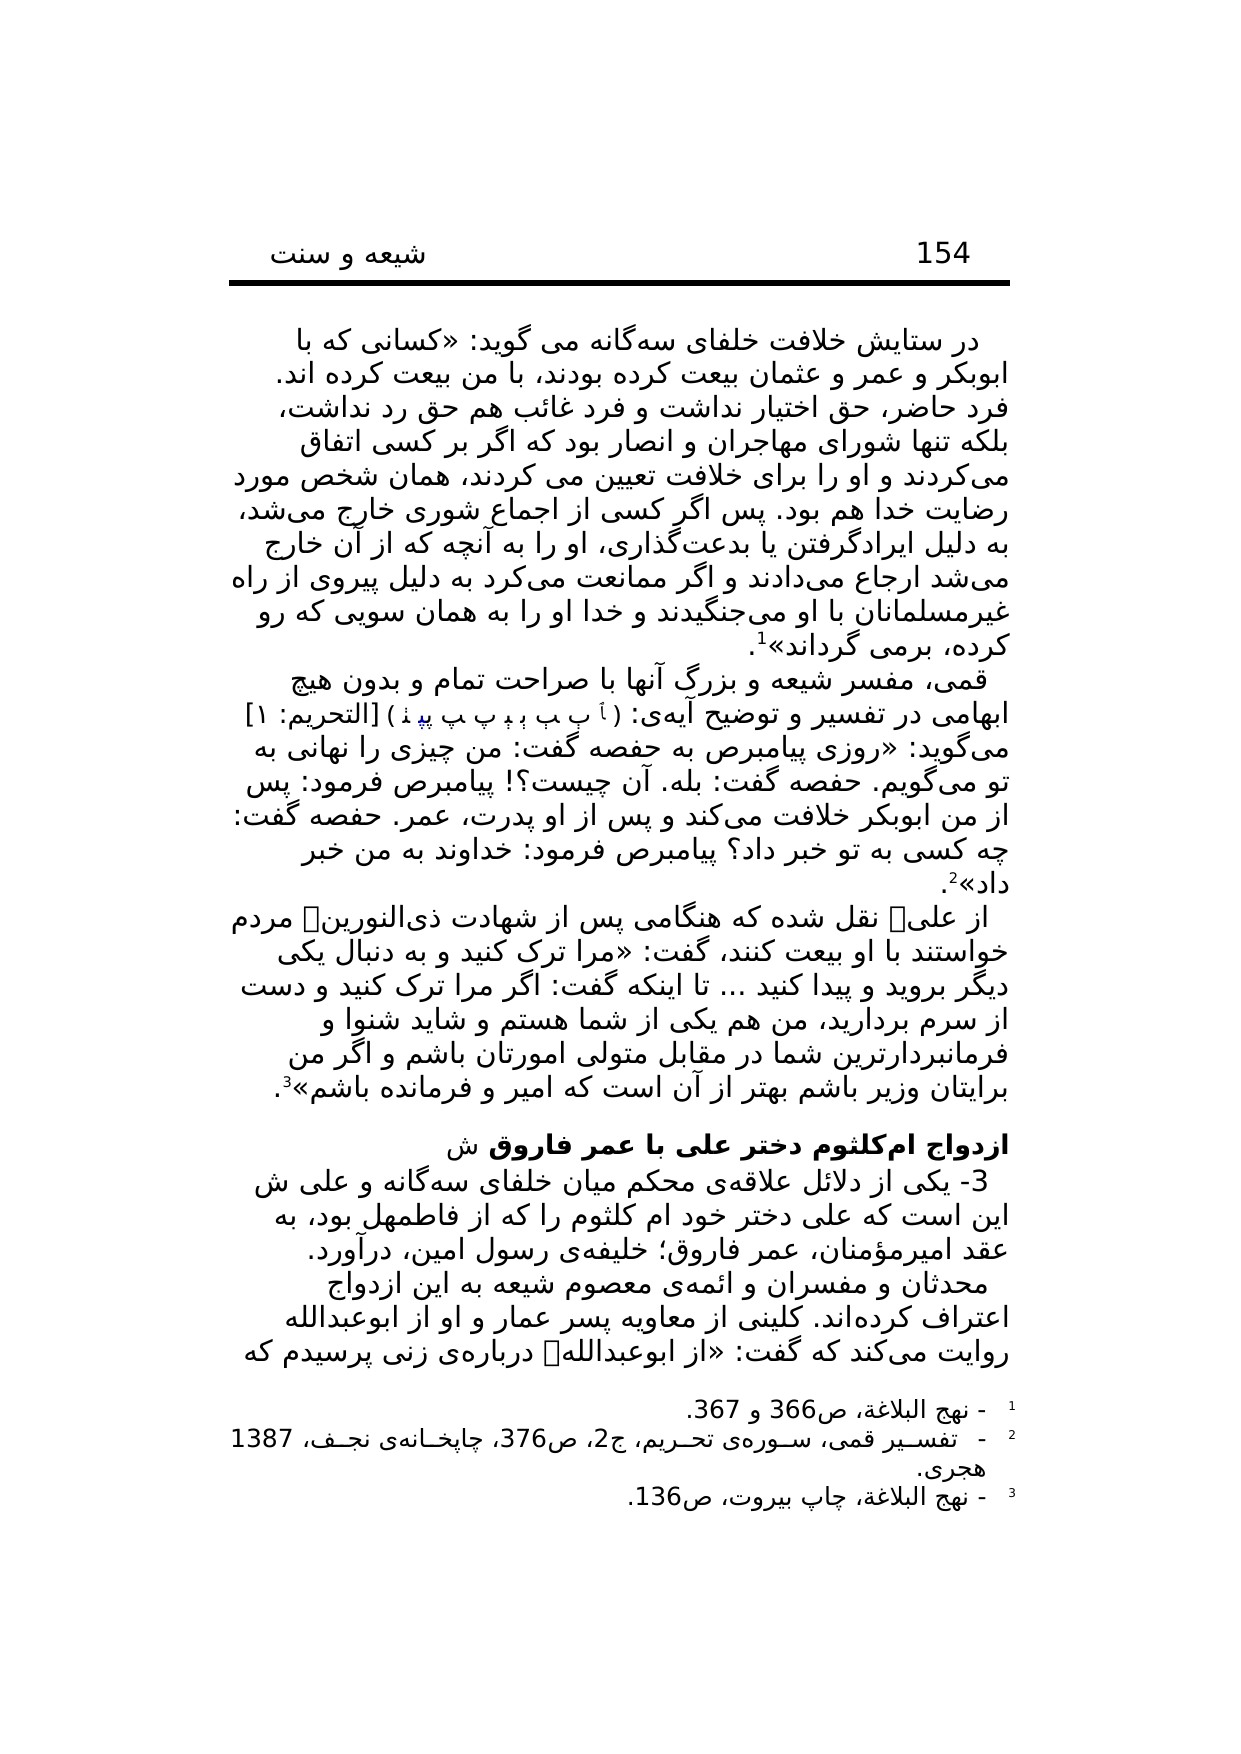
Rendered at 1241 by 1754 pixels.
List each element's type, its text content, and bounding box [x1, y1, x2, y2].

text قمی، مفسر شیعه و بزرگ آنها با صراحت تمام و بدون هیچ ابهامی در تفسیر و توضیح آیه‌ی: ﴿ ﭑ ﭒ ﭓ ﭔ ﭕ ﭖ ﭗ ﭘﭙ ﭡ ﴾ [التحريم: ١] می‌گوید: «روزی پیامبرص به حفصه گفت: من چیزی را نهانی به تو می‌گویم. حفصه گفت: بله. آن چیست؟! پیامبرص فرمود: پس از من ابوبکر خلافت می‌کند و پس از او پدرت، عمر. حفصه گفت: چه کسی به تو خبر داد؟ پیامبرص فرمود: خداوند به من خبر داد». [230, 662, 1010, 900]
text ازدواج ام‌کلثوم دختر علی با عمر فاروق ش [230, 1129, 1010, 1161]
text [230, 1267, 1010, 1368]
text از علی نقل شده که هنگامی پس از شهادت ذی‌النورین مردم خواستند با او بیعت کنند، گفت: «مرا ترک کنید و به دنبال یکی دیگر بروید و پیدا کنید ... تا اینکه گفت: اگر مرا ترک کنید و دست از سرم بردارید، من هم یکی از شما هستم و شاید شنوا و فرمانبردارترین شما در مقابل متولی امورتان باشم و اگر من برایتان وزیر باشم بهتر از آن است که امیر و فرمانده باشم». [230, 900, 1010, 1104]
text در ستایش خلافت خلفای سه‌گانه می گوید: «کسانی که با ابوبکر و عمر و عثمان بیعت کرده بودند، با من بیعت کرده اند. فرد حاضر، حق اختیار نداشت و فرد غائب هم حق رد نداشت، بلکه تنها شورای مهاجران و انصار بود که اگر بر کسی اتفاق می‌کردند و او را برای خلافت تعیین می کردند، همان شخص مورد رضایت خدا هم بود. پس اگر کسی از اجماع شوری خارج می‌شد، به دلیل ایرادگرفتن یا بدعت‌گذاری، او را به آنچه که از آن خارج می‌شد ارجاع می‌دادند و اگر ممانعت می‌کرد به دلیل پیروی از راه غیرمسلمانان با او می‌جنگیدند و خدا او را به همان سویی که رو کرده، برمی گرداند». [230, 323, 1010, 662]
text 3- یکی از دلائل علاقه‌ی محکم میان خلفای سه‌گانه و علی ش این است که علی دختر خود ام ‌کلثوم را که از فاطمهل بود، به عقد امیرمؤمنان، عمر فاروق؛ خلیفه‌ی رسول امین، درآورد. [230, 1165, 1010, 1267]
